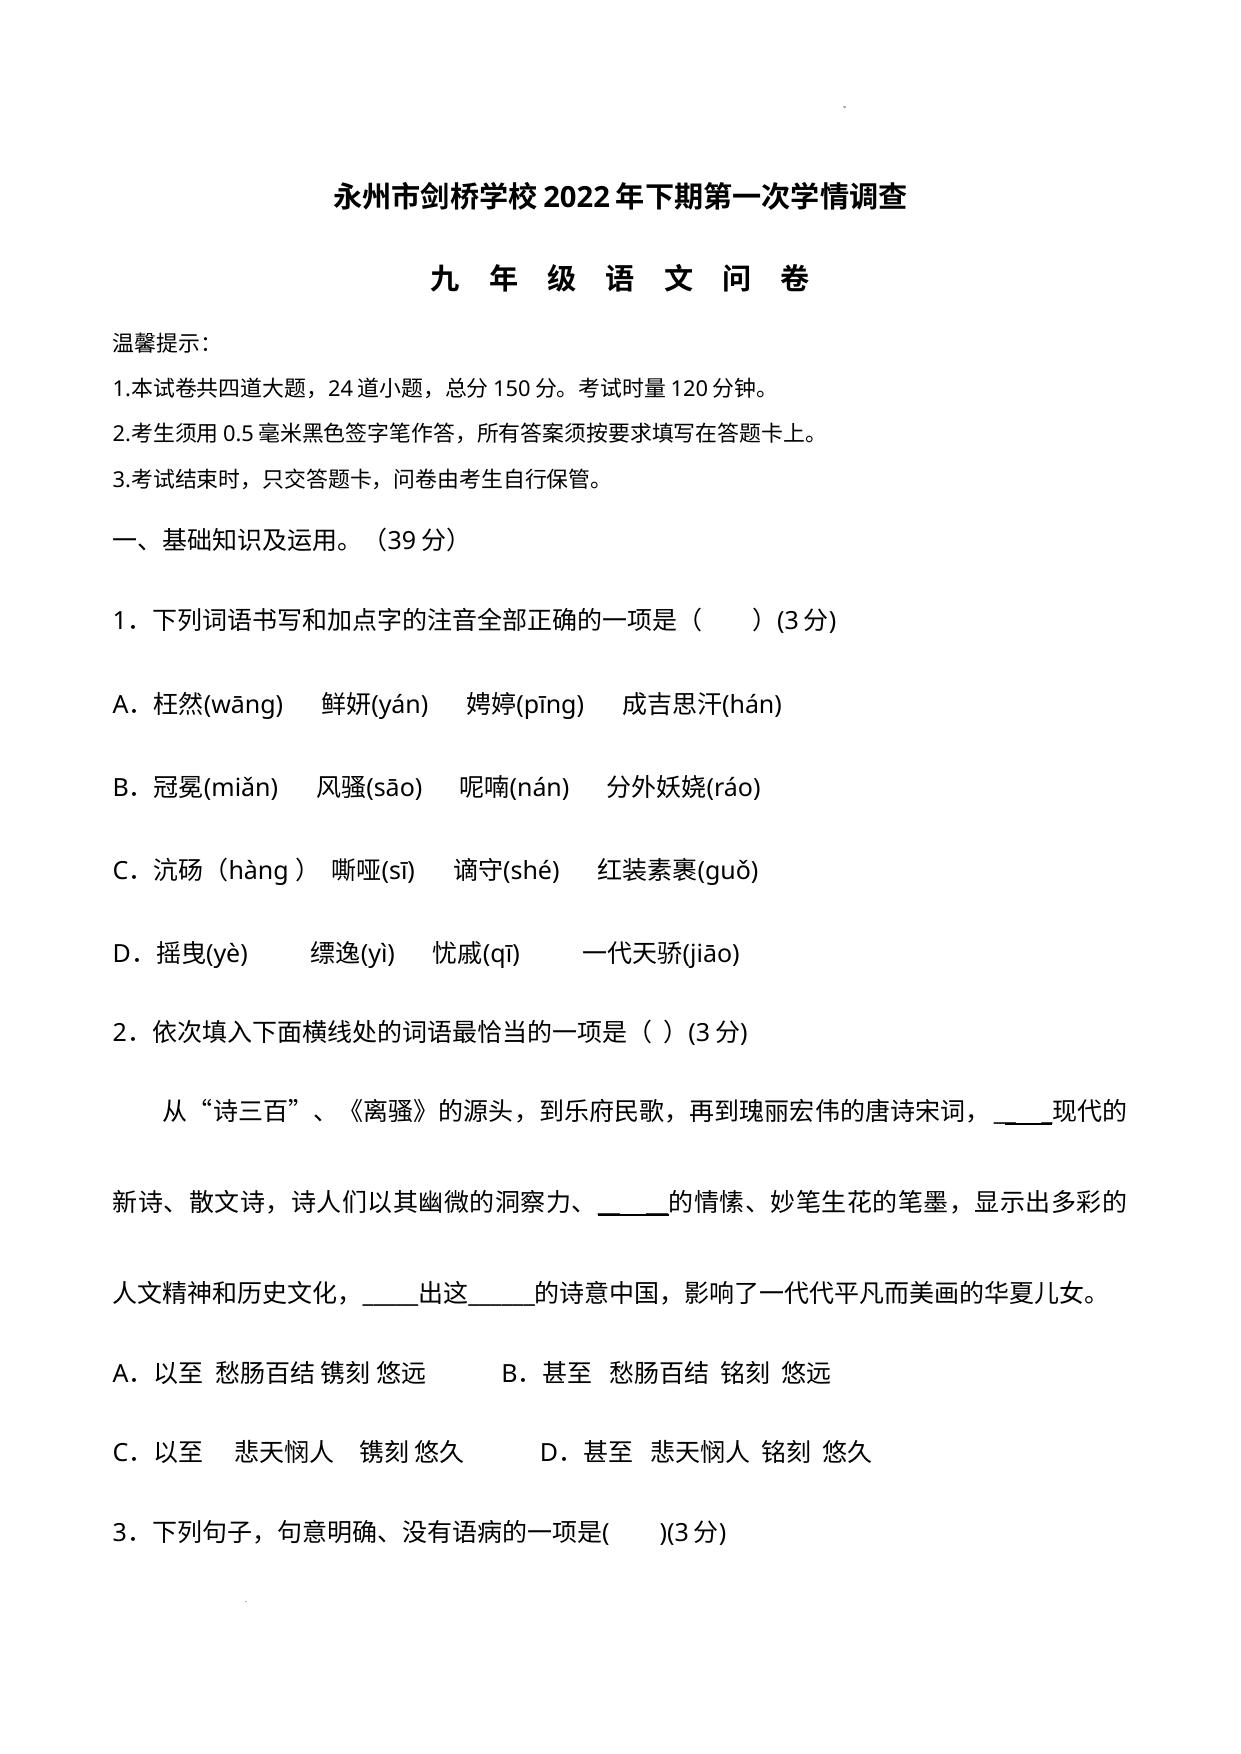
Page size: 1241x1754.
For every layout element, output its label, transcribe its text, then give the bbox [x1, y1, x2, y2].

text A．以至 愁肠百结 镌刻 悠远 B．甚至 愁肠百结 铭刻 悠远 [112, 1339, 1128, 1404]
text 一、基础知识及运用。（39分） [112, 506, 1128, 571]
text 2．依次填入下面横线处的词语最恰当的一项是（ ）(3分) [112, 998, 1128, 1063]
text 2.考生须用0.5毫米黑色签字笔作答，所有答案须按要求填写在答题卡上。 [112, 416, 1128, 448]
text 3.考试结束时，只交答题卡，问卷由考生自行保管。 [112, 461, 1128, 494]
text 永州市剑桥学校2022年下期第一次学情调查 [112, 162, 1128, 227]
text 九 年 级 语 文 问 卷 [112, 244, 1128, 309]
text 1．下列词语书写和加点字的注音全部正确的一项是（ ）(3分) [112, 586, 1128, 651]
text C．沆砀（hàng ） 嘶哑(sī) 谪守(shé) 红装素裹(ɡuǒ) [112, 832, 1128, 897]
text B．冠冕(miǎn) 风骚(sāo) 呢喃(nán) 分外妖娆(ráo) [112, 748, 1128, 813]
text 1.本试卷共四道大题，24道小题，总分150分。考试时量120分钟。 [112, 371, 1128, 403]
text C．以至 悲天悯人 镌刻 悠久 D．甚至 悲天悯人 铭刻 悠久 [112, 1418, 1128, 1483]
text 温馨提示： [112, 326, 1128, 358]
text 从“诗三百”、《离骚》的源头，到乐府民歌，再到瑰丽宏伟的唐诗宋词，__ _现代的新诗、散文诗，诗人们以其幽微的洞察力、__ __的情愫、妙笔生花的笔墨，显示出多彩的人文精神和历史文化，_____出这______的诗意中国，影响了一代代平凡而美画的华夏儿女。 [112, 1077, 1128, 1324]
text A．枉然(wānɡ) 鲜妍(yán) 娉婷(pīng) 成吉思汗(hán) [112, 665, 1128, 730]
text 3．下列句子，句意明确、没有语病的一项是( )(3分) [112, 1498, 1128, 1563]
text D．摇曳(yè) 缥逸(yì) 忧戚(qī) 一代天骄(jiāo) [112, 915, 1128, 980]
